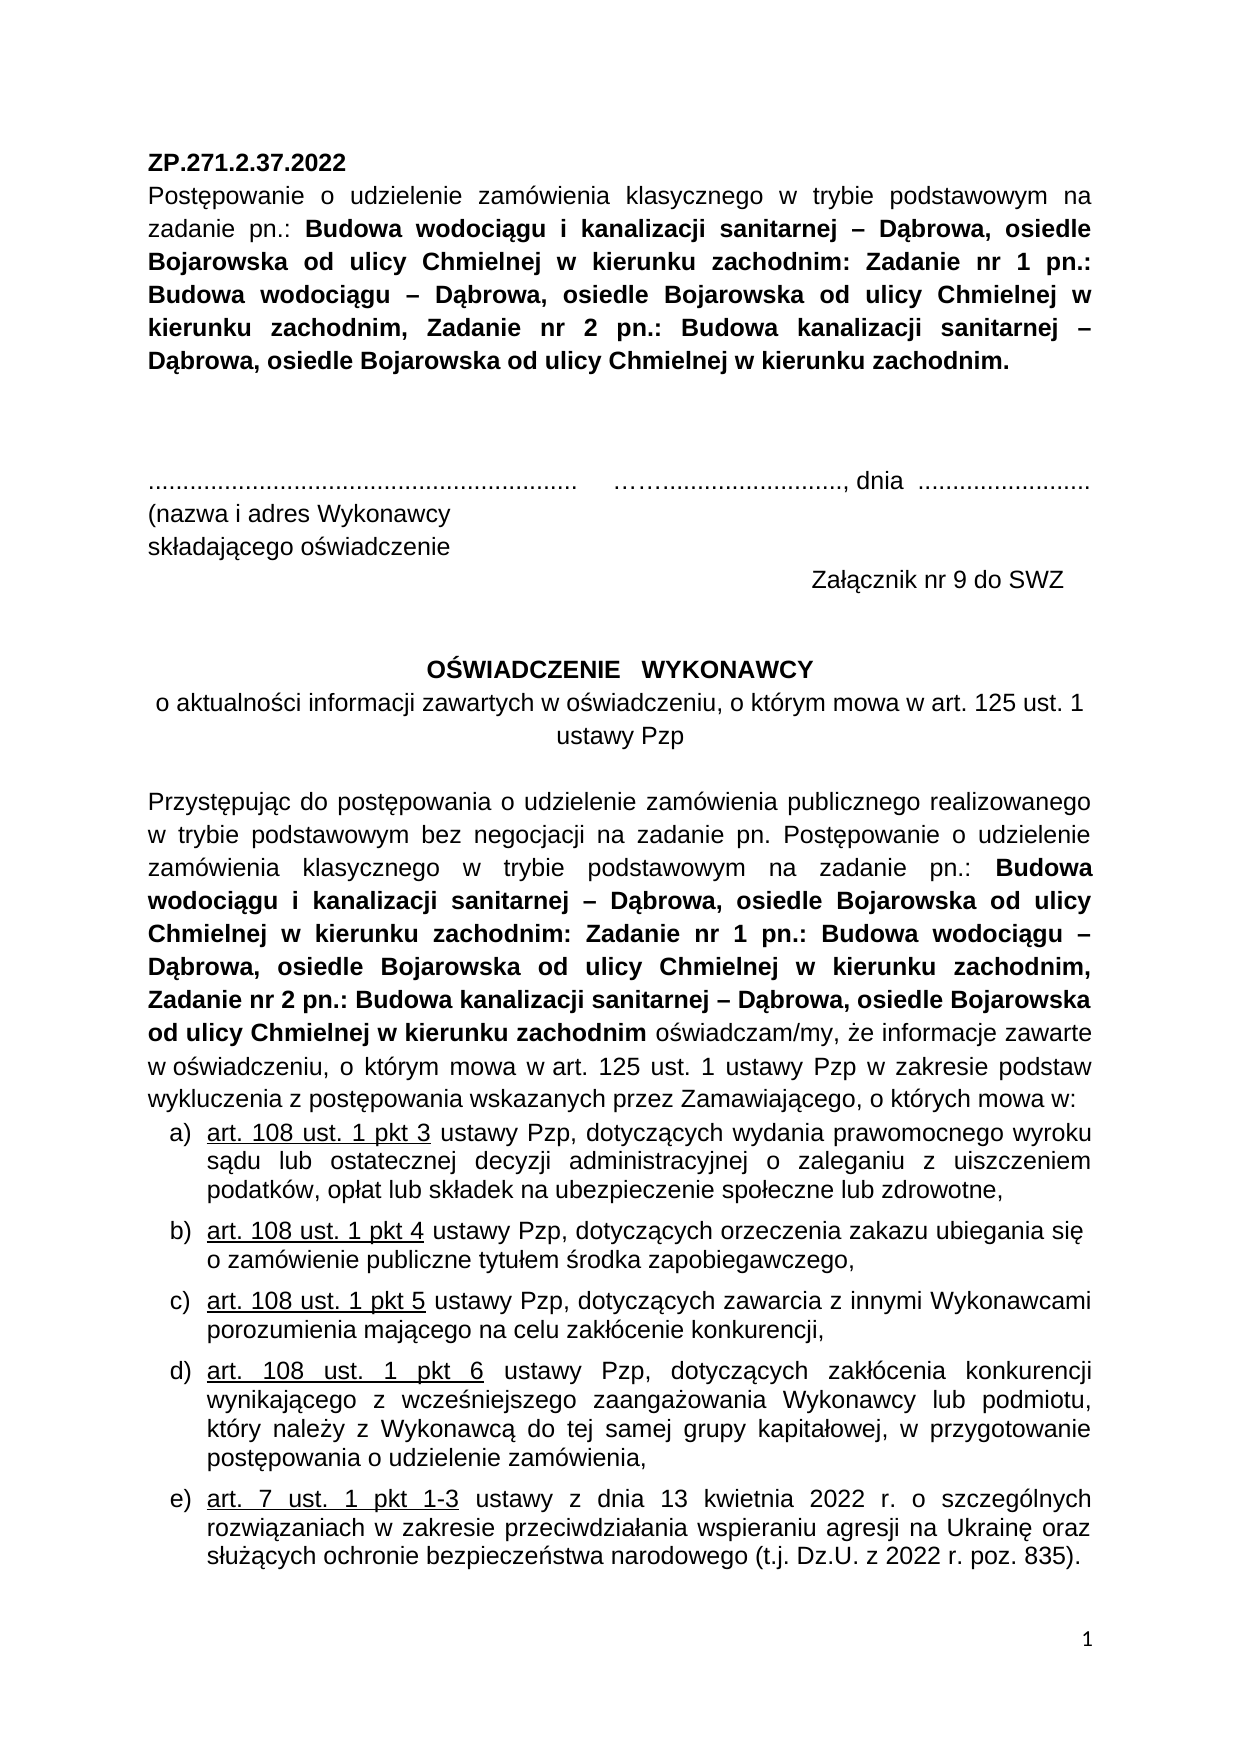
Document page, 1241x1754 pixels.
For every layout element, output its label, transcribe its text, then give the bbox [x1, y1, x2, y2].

text ZP.271.2.37.2022 [148, 148, 1093, 176]
text .............................................................. …….........................., dnia ......................... [148, 466, 1093, 494]
list art. 7 ust. 1 pkt 1-3 ustawy z dnia 13 kwietnia 2022 r. o szczególnych rozwiązaniach w zakresie przeciwdziałania wspieraniu agresji na Ukrainę oraz służących ochronie bezpieczeństwa narodowego (t.j. Dz.U. z 2022 r. poz. 835). [169, 1484, 1093, 1570]
text Przystępując do postępowania o udzielenie zamówienia publicznego realizowanego w trybie podstawowym bez negocjacji na zadanie pn. Postępowanie o udzielenie zamówienia klasycznego w trybie podstawowym na zadanie pn.: Budowa wodociągu i kanalizacji sanitarnej – Dąbrowa, osiedle Bojarowska od ulicy Chmielnej w kierunku zachodnim: Zadanie nr 1 pn.: Budowa wodociągu – Dąbrowa, osiedle Bojarowska od ulicy Chmielnej w kierunku zachodnim, Zadanie nr 2 pn.: Budowa kanalizacji sanitarnej – Dąbrowa, osiedle Bojarowska od ulicy Chmielnej w kierunku zachodnim oświadczam/my, że informacje zawarte w oświadczeniu, o którym mowa w art. 125 ust. 1 ustawy Pzp w zakresie podstaw wykluczenia z postępowania wskazanych przez Zamawiającego, o których mowa w: [148, 787, 1093, 1113]
list art. 108 ust. 1 pkt 6 ustawy Pzp, dotyczących zakłócenia konkurencji wynikającego z wcześniejszego zaangażowania Wykonawcy lub podmiotu, który należy z Wykonawcą do tej samej grupy kapitałowej, w przygotowanie postępowania o udzielenie zamówienia, [169, 1356, 1093, 1471]
text Postępowanie o udzielenie zamówienia klasycznego w trybie podstawowym na zadanie pn.: Budowa wodociągu i kanalizacji sanitarnej – Dąbrowa, osiedle Bojarowska od ulicy Chmielnej w kierunku zachodnim: Zadanie nr 1 pn.: Budowa wodociągu – Dąbrowa, osiedle Bojarowska od ulicy Chmielnej w kierunku zachodnim, Zadanie nr 2 pn.: Budowa kanalizacji sanitarnej – Dąbrowa, osiedle Bojarowska od ulicy Chmielnej w kierunku zachodnim. [148, 181, 1093, 374]
text składającego oświadczenie [148, 532, 1093, 560]
text o aktualności informacji zawartych w oświadczeniu, o którym mowa w art. 125 ust. 1 ustawy Pzp [148, 688, 1093, 750]
list art. 108 ust. 1 pkt 5 ustawy Pzp, dotyczących zawarcia z innymi Wykonawcami porozumienia mającego na celu zakłócenie konkurencji, [169, 1286, 1093, 1344]
text OŚWIADCZENIE WYKONAWCY [148, 655, 1093, 684]
list art. 108 ust. 1 pkt 3 ustawy Pzp, dotyczących wydania prawomocnego wyroku sądu lub ostatecznej decyzji administracyjnej o zaleganiu z uiszczeniem podatków, opłat lub składek na ubezpieczenie społeczne lub zdrowotne, [169, 1117, 1093, 1204]
text (nazwa i adres Wykonawcy [148, 499, 1093, 527]
list art. 108 ust. 1 pkt 4 ustawy Pzp, dotyczących orzeczenia zakazu ubiegania się o zamówienie publiczne tytułem środka zapobiegawczego, [169, 1216, 1093, 1274]
text Załącznik nr 9 do SWZ [148, 565, 1093, 593]
